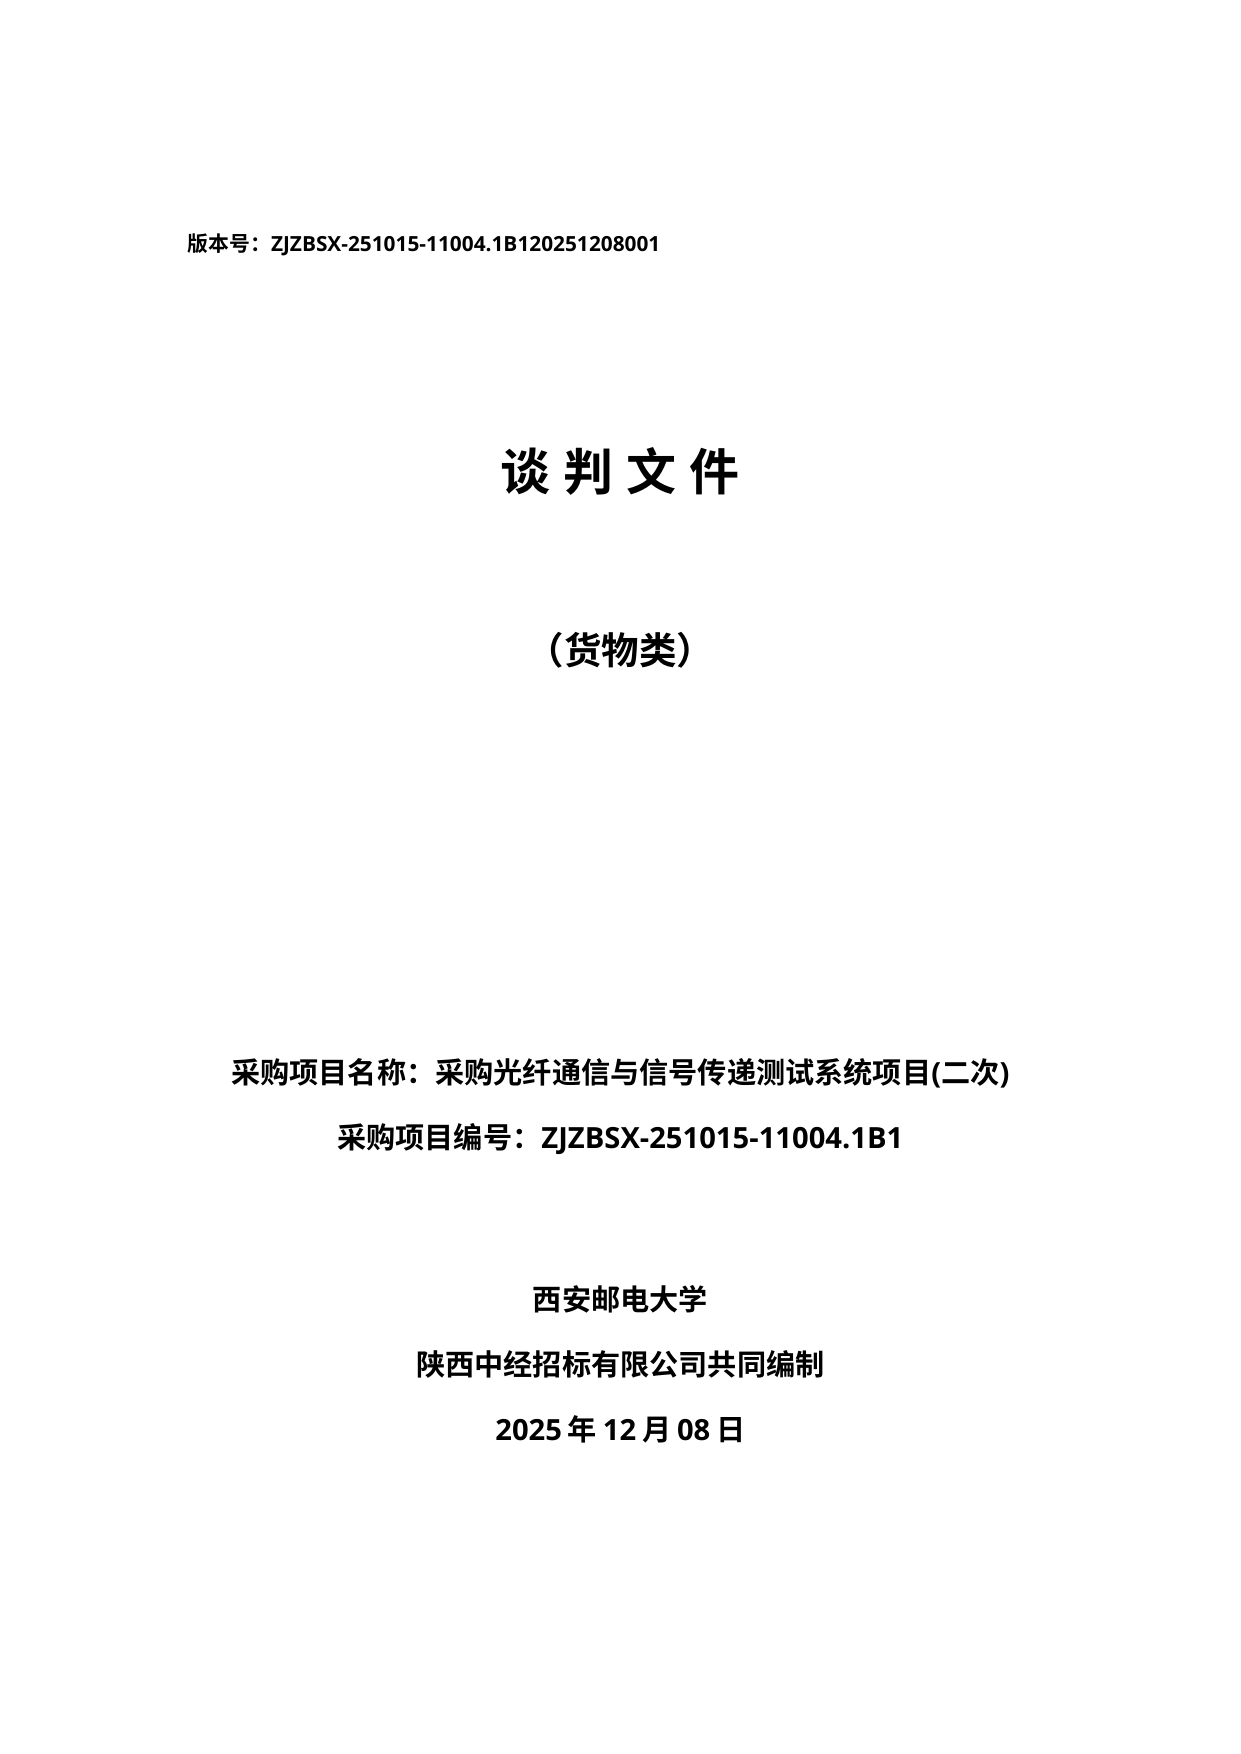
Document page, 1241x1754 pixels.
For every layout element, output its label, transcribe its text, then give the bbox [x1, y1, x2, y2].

text 采购项目编号：ZJZBSX-251015-11004.1B1 [187, 1104, 1053, 1267]
text 陕西中经招标有限公司共同编制 [187, 1332, 1053, 1397]
text 西安邮电大学 [187, 1267, 1053, 1332]
text （货物类） [187, 617, 1053, 1039]
text 版本号：ZJZBSX-251015-11004.1B120251208001 [187, 227, 1053, 422]
text 2025年12月08日 [187, 1397, 1053, 1462]
text 采购项目名称：采购光纤通信与信号传递测试系统项目(二次) [187, 1039, 1053, 1104]
text 谈 判 文 件 [187, 422, 1053, 617]
